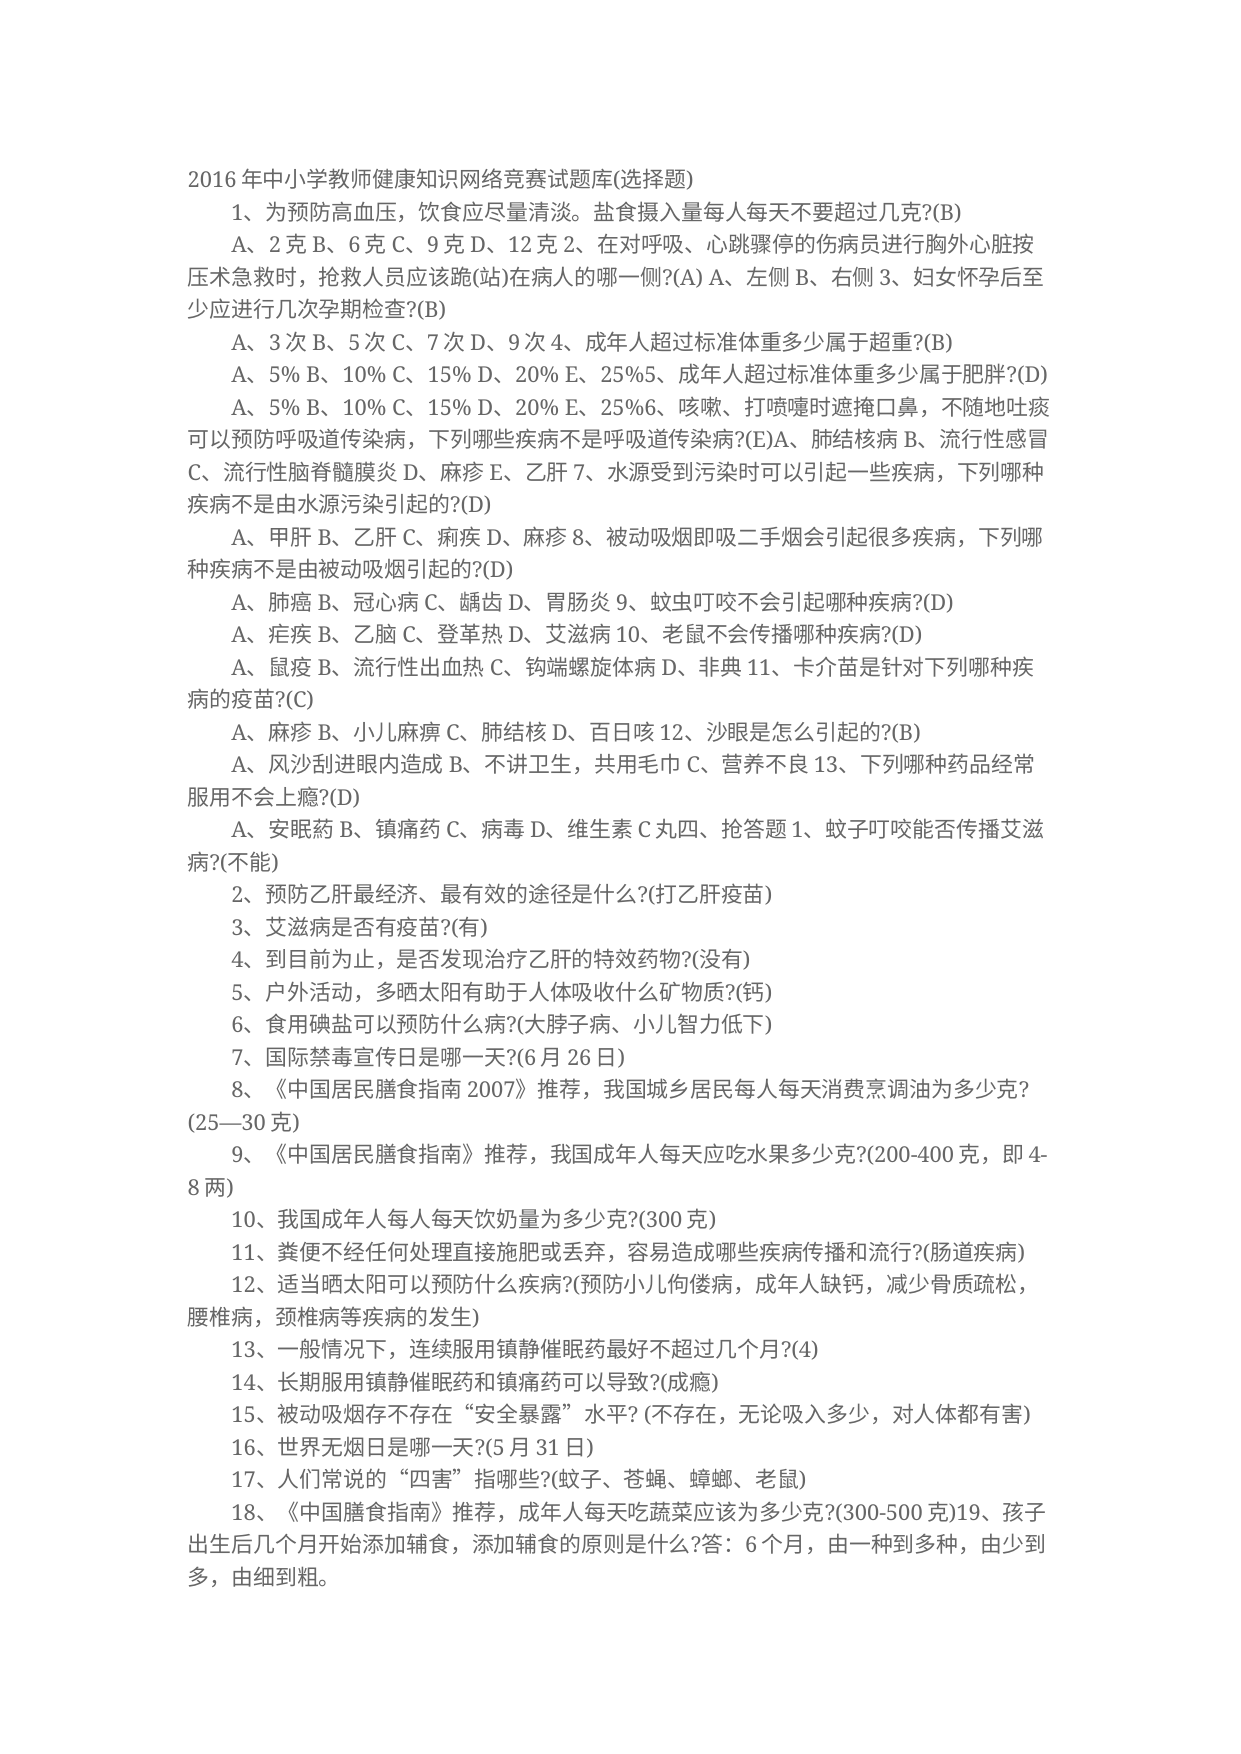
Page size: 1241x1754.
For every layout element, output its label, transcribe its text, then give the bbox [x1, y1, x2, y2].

text 11、粪便不经任何处理直接施肥或丢弃，容易造成哪些疾病传播和流行?(肠道疾病) [187, 1234, 1053, 1267]
text 6、食用碘盐可以预防什么病?(大脖子病、小儿智力低下) [187, 1007, 1053, 1039]
text 3、艾滋病是否有疫苗?(有) [187, 909, 1053, 942]
text A、鼠疫 B、流行性出血热 C、钩端螺旋体病 D、非典11、卡介苗是针对下列哪种疾病的疫苗?(C) [187, 649, 1053, 714]
text A、5% B、10% C、15% D、20% E、25%6、咳嗽、打喷嚏时遮掩口鼻，不随地吐痰可以预防呼吸道传染病，下列哪些疾病不是呼吸道传染病?(E)A、肺结核病 B、流行性感冒 C、流行性脑脊髓膜炎 D、麻疹 E、乙肝7、水源受到污染时可以引起一些疾病，下列哪种疾病不是由水源污染引起的?(D) [187, 389, 1053, 519]
text 1、为预防高血压，饮食应尽量清淡。盐食摄入量每人每天不要超过几克?(B) [187, 194, 1053, 227]
text 7、国际禁毒宣传日是哪一天?(6月26日) [187, 1039, 1053, 1072]
text 2016年中小学教师健康知识网络竞赛试题库(选择题) [187, 162, 1053, 194]
text 14、长期服用镇静催眠药和镇痛药可以导致?(成瘾) [187, 1364, 1053, 1397]
text 15、被动吸烟存不存在“安全暴露”水平? (不存在，无论吸入多少，对人体都有害) [187, 1397, 1053, 1429]
text 2、预防乙肝最经济、最有效的途径是什么?(打乙肝疫苗) [187, 877, 1053, 909]
text 17、人们常说的“四害”指哪些?(蚊子、苍蝇、蟑螂、老鼠) [187, 1462, 1053, 1494]
text 5、户外活动，多晒太阳有助于人体吸收什么矿物质?(钙) [187, 974, 1053, 1007]
text 8、《中国居民膳食指南2007》推荐，我国城乡居民每人每天消费烹调油为多少克?(25—30克) [187, 1072, 1053, 1137]
text A、甲肝 B、乙肝 C、痢疾 D、麻疹8、被动吸烟即吸二手烟会引起很多疾病，下列哪种疾病不是由被动吸烟引起的?(D) [187, 519, 1053, 584]
text 4、到目前为止，是否发现治疗乙肝的特效药物?(没有) [187, 942, 1053, 974]
text 18、《中国膳食指南》推荐，成年人每天吃蔬菜应该为多少克?(300-500克)19、孩子出生后几个月开始添加辅食，添加辅食的原则是什么?答：6个月，由一种到多种，由少到多，由细到粗。 [187, 1494, 1053, 1592]
text A、风沙刮进眼内造成 B、不讲卫生，共用毛巾 C、营养不良13、下列哪种药品经常服用不会上瘾?(D) [187, 747, 1053, 812]
text A、疟疾 B、乙脑 C、登革热 D、艾滋病10、老鼠不会传播哪种疾病?(D) [187, 617, 1053, 649]
text A、2克 B、6克 C、9克 D、12克2、在对呼吸、心跳骤停的伤病员进行胸外心脏按压术急救时，抢救人员应该跪(站)在病人的哪一侧?(A) A、左侧 B、右侧3、妇女怀孕后至少应进行几次孕期检查?(B) [187, 227, 1053, 324]
text A、麻疹 B、小儿麻痹 C、肺结核 D、百日咳12、沙眼是怎么引起的?(B) [187, 714, 1053, 747]
text 9、《中国居民膳食指南》推荐，我国成年人每天应吃水果多少克?(200-400克，即4-8两) [187, 1137, 1053, 1202]
text A、3次 B、5次 C、7次 D、9次4、成年人超过标准体重多少属于超重?(B) [187, 324, 1053, 357]
text A、安眠葯 B、镇痛药 C、病毒 D、维生素C丸四、抢答题1、蚊子叮咬能否传播艾滋病?(不能) [187, 812, 1053, 877]
text A、5% B、10% C、15% D、20% E、25%5、成年人超过标准体重多少属于肥胖?(D) [187, 357, 1053, 389]
text A、肺癌 B、冠心病 C、龋齿 D、胃肠炎9、蚊虫叮咬不会引起哪种疾病?(D) [187, 584, 1053, 617]
text 16、世界无烟日是哪一天?(5月31日) [187, 1429, 1053, 1462]
text 13、一般情况下，连续服用镇静催眠药最好不超过几个月?(4) [187, 1332, 1053, 1364]
text 12、适当晒太阳可以预防什么疾病?(预防小儿佝偻病，成年人缺钙，减少骨质疏松，腰椎病，颈椎病等疾病的发生) [187, 1267, 1053, 1332]
text 10、我国成年人每人每天饮奶量为多少克?(300克) [187, 1202, 1053, 1234]
